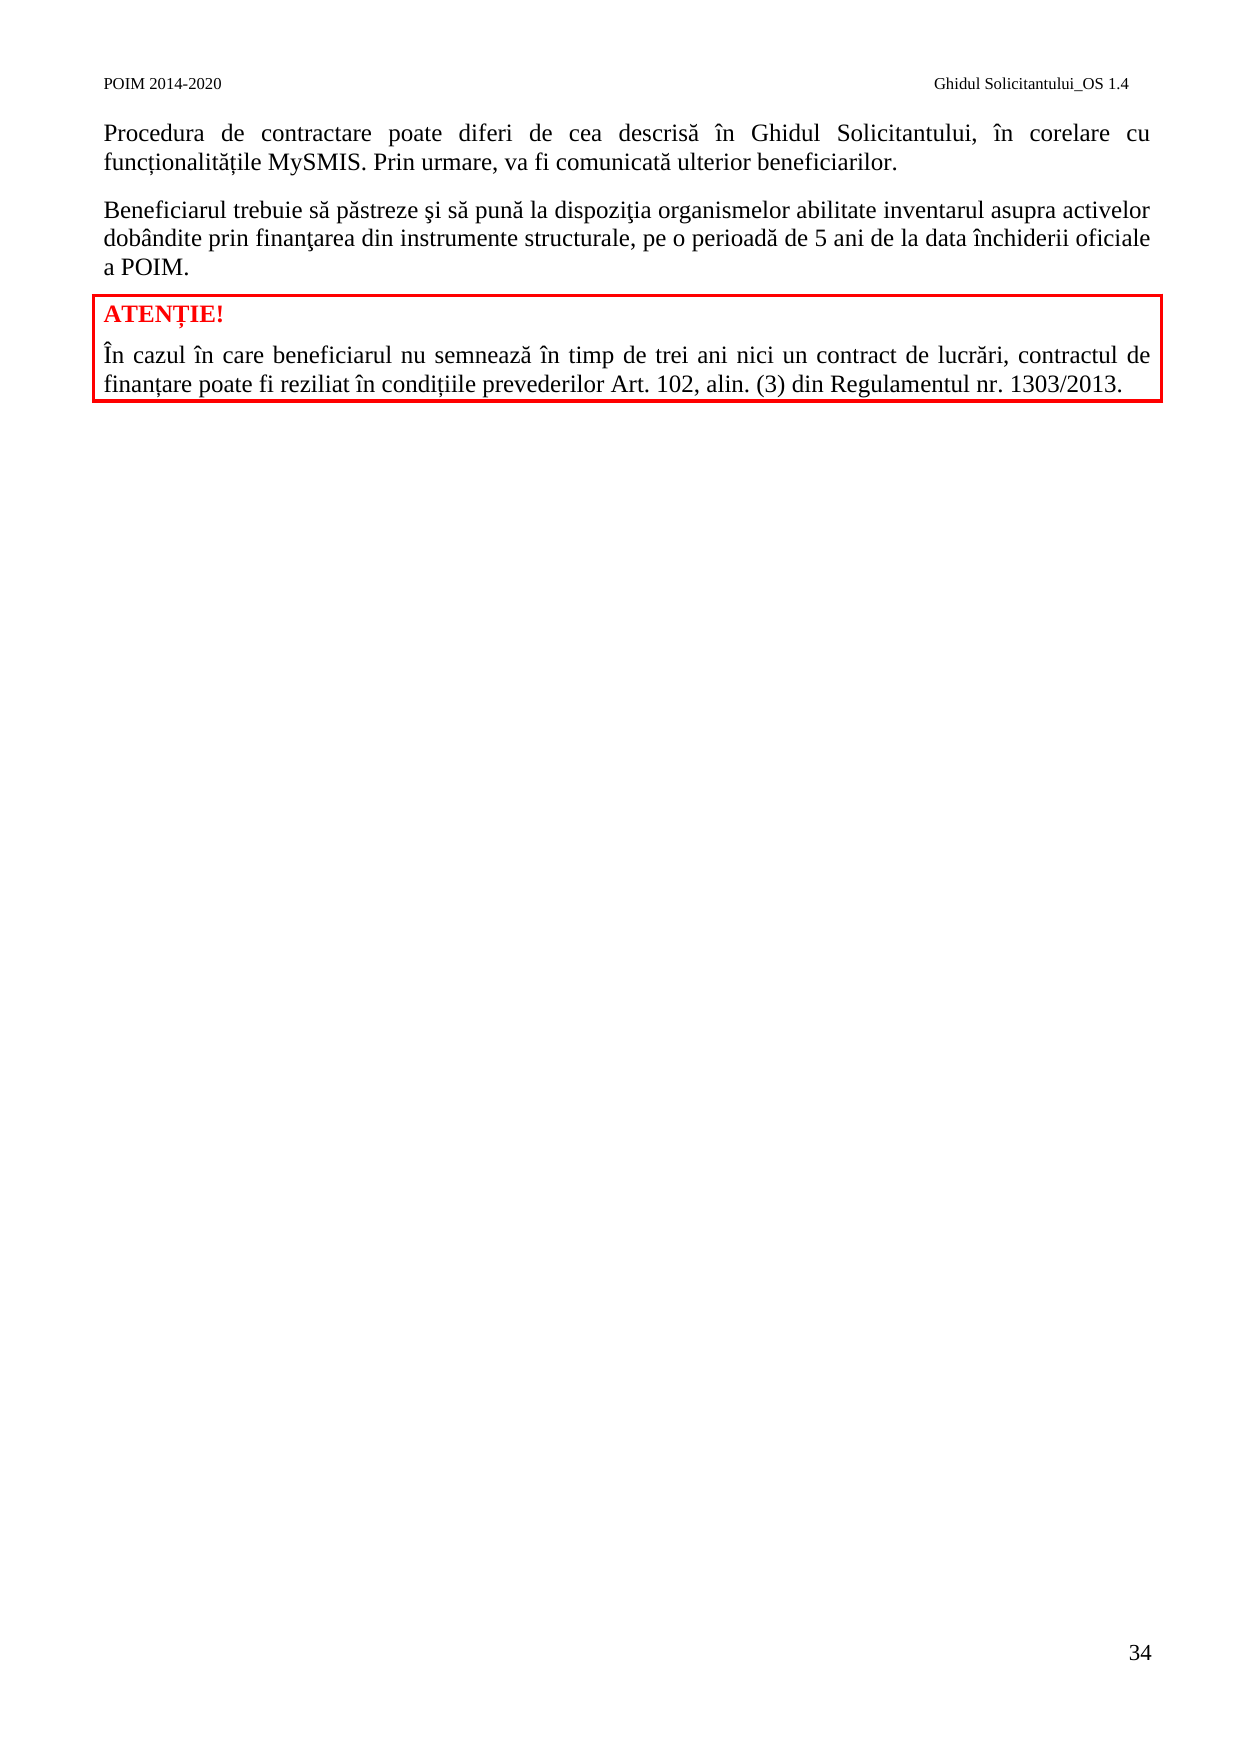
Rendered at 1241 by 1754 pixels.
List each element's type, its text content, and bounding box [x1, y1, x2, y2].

text Beneficiarul trebuie să păstreze şi să pună la dispoziţia organismelor abilitate inventarul asupra activelor dobândite prin finanţarea din instrumente structurale, pe o perioadă de 5 ani de la data închiderii oficiale a POIM. [103, 195, 1152, 281]
text Procedura de contractare poate diferi de cea descrisă în Ghidul Solicitantului, în corelare cu funcționalitățile MySMIS. Prin urmare, va fi comunicată ulterior beneficiarilor. [103, 118, 1152, 176]
text În cazul în care beneficiarul nu semnează în timp de trei ani nici un contract de lucrări, contractul de finanțare poate fi reziliat în condițiile prevederilor Art. 102, alin. (3) din Regulamentul nr. 1303/2013. [95, 335, 1160, 399]
text ATENȚIE! [95, 297, 1160, 327]
